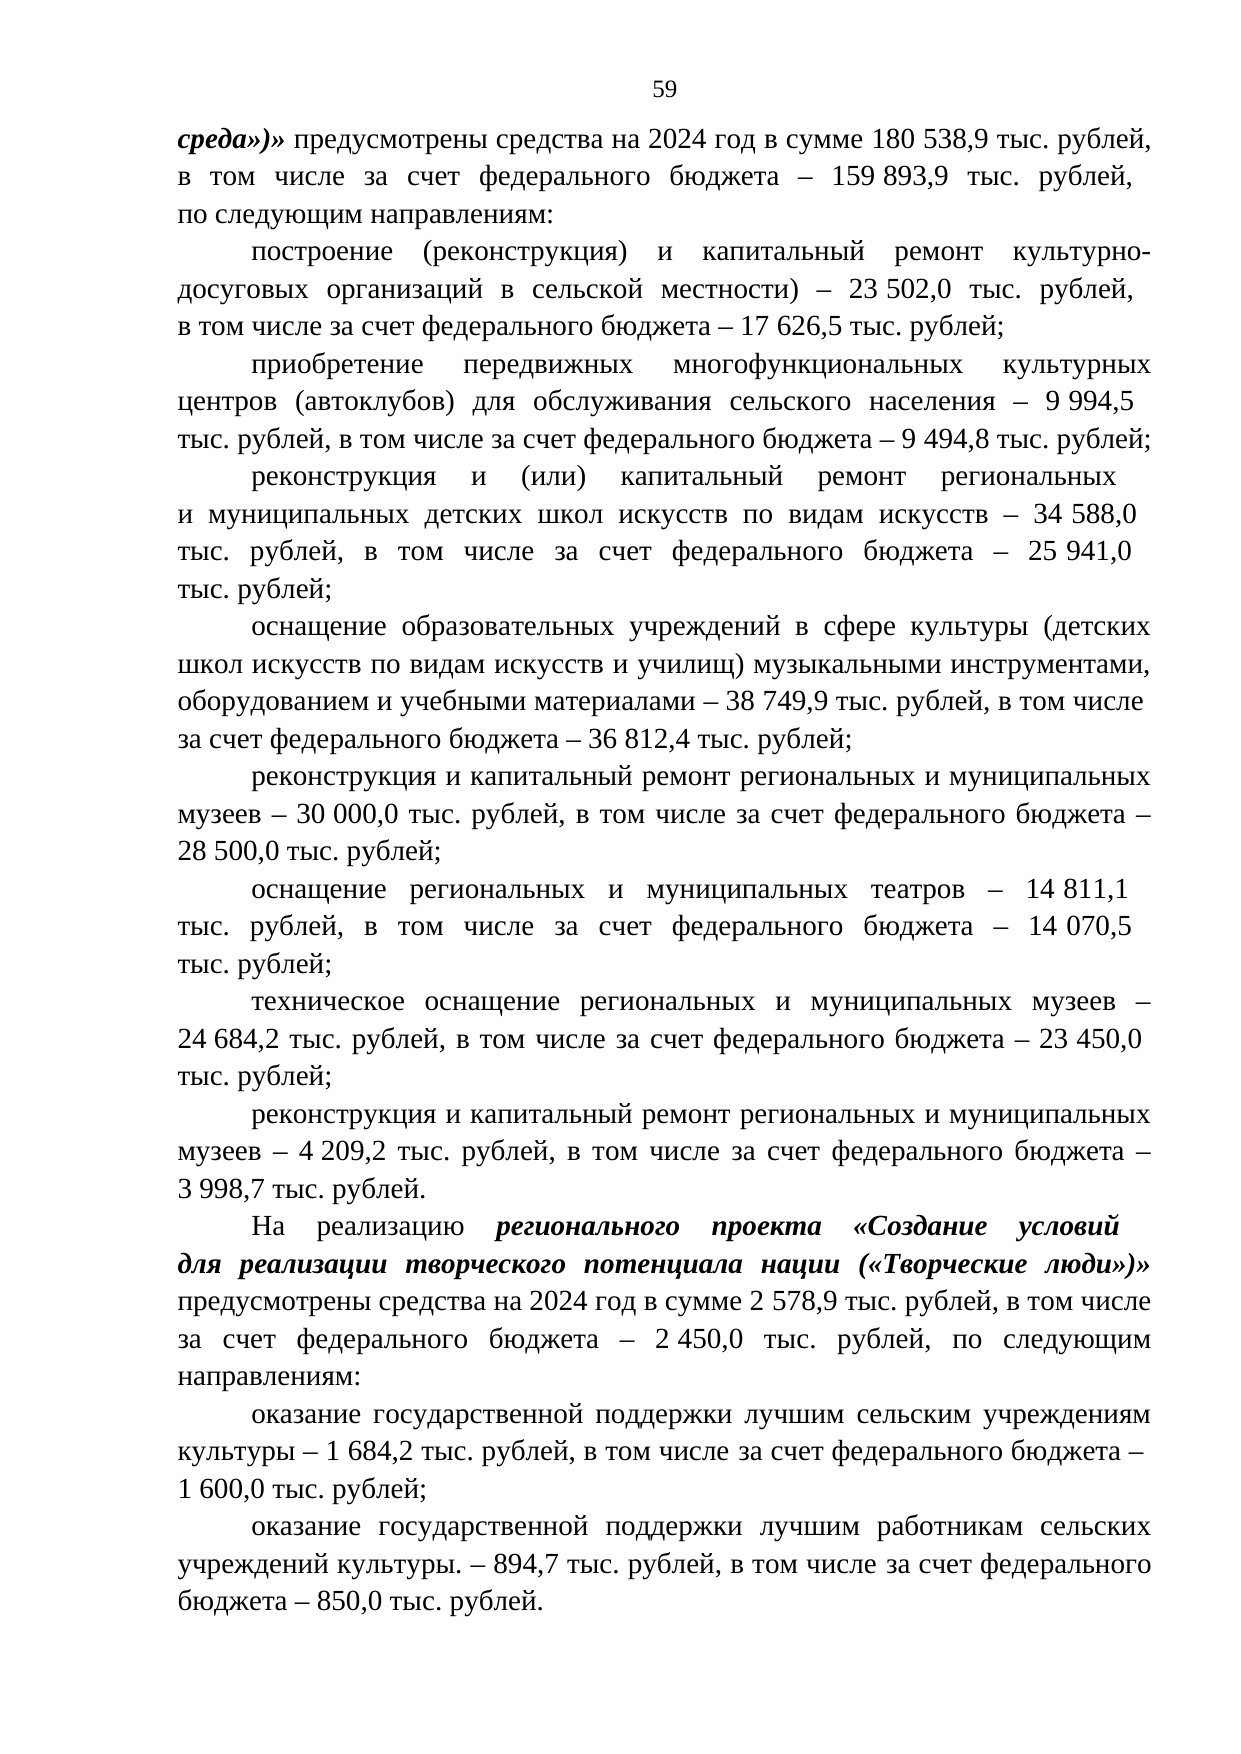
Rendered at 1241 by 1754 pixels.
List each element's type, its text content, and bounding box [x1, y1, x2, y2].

text оказание государственной поддержки лучшим работникам сельских учреждений культуры. – 894,7 тыс. рублей, в том числе за счет федерального бюджета – 850,0 тыс. рублей. [177, 1506, 1152, 1618]
text реконструкция и капитальный ремонт региональных и муниципальных музеев – 4 209,2 тыс. рублей, в том числе за счет федерального бюджета – 3 998,7 тыс. рублей. [177, 1093, 1152, 1206]
text оказание государственной поддержки лучшим сельским учреждениям культуры – 1 684,2 тыс. рублей, в том числе за счет федерального бюджета – 1 600,0 тыс. рублей; [177, 1393, 1152, 1506]
text оснащение региональных и муниципальных театров – 14 811,1 тыс. рублей, в том числе за счет федерального бюджета – 14 070,5 тыс. рублей; [177, 868, 1152, 981]
text построение (реконструкция) и капитальный ремонт культурно-досуговых организаций в сельской местности) – 23 502,0 тыс. рублей, в том числе за счет федерального бюджета – 17 626,5 тыс. рублей; [177, 231, 1152, 343]
text техническое оснащение региональных и муниципальных музеев – 24 684,2 тыс. рублей, в том числе за счет федерального бюджета – 23 450,0 тыс. рублей; [177, 981, 1152, 1093]
text приобретение передвижных многофункциональных культурных центров (автоклубов) для обслуживания сельского населения – 9 994,5 тыс. рублей, в том числе за счет федерального бюджета – 9 494,8 тыс. рублей; [177, 343, 1152, 456]
text оснащение образовательных учреждений в сфере культуры (детских школ искусств по видам искусств и училищ) музыкальными инструментами, оборудованием и учебными материалами – 38 749,9 тыс. рублей, в том числе за счет федерального бюджета – 36 812,4 тыс. рублей; [177, 606, 1152, 756]
text На реализацию регионального проекта «Создание условий для реализации творческого потенциала нации («Творческие люди»)» предусмотрены средства на 2024 год в сумме 2 578,9 тыс. рублей, в том числе за счет федерального бюджета – 2 450,0 тыс. рублей, по следующим направлениям: [177, 1206, 1152, 1393]
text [177, 118, 1152, 231]
text реконструкция и капитальный ремонт региональных и муниципальных музеев – 30 000,0 тыс. рублей, в том числе за счет федерального бюджета – 28 500,0 тыс. рублей; [177, 756, 1152, 868]
text реконструкция и (или) капитальный ремонт региональных и муниципальных детских школ искусств по видам искусств – 34 588,0 тыс. рублей, в том числе за счет федерального бюджета – 25 941,0 тыс. рублей; [177, 456, 1152, 606]
